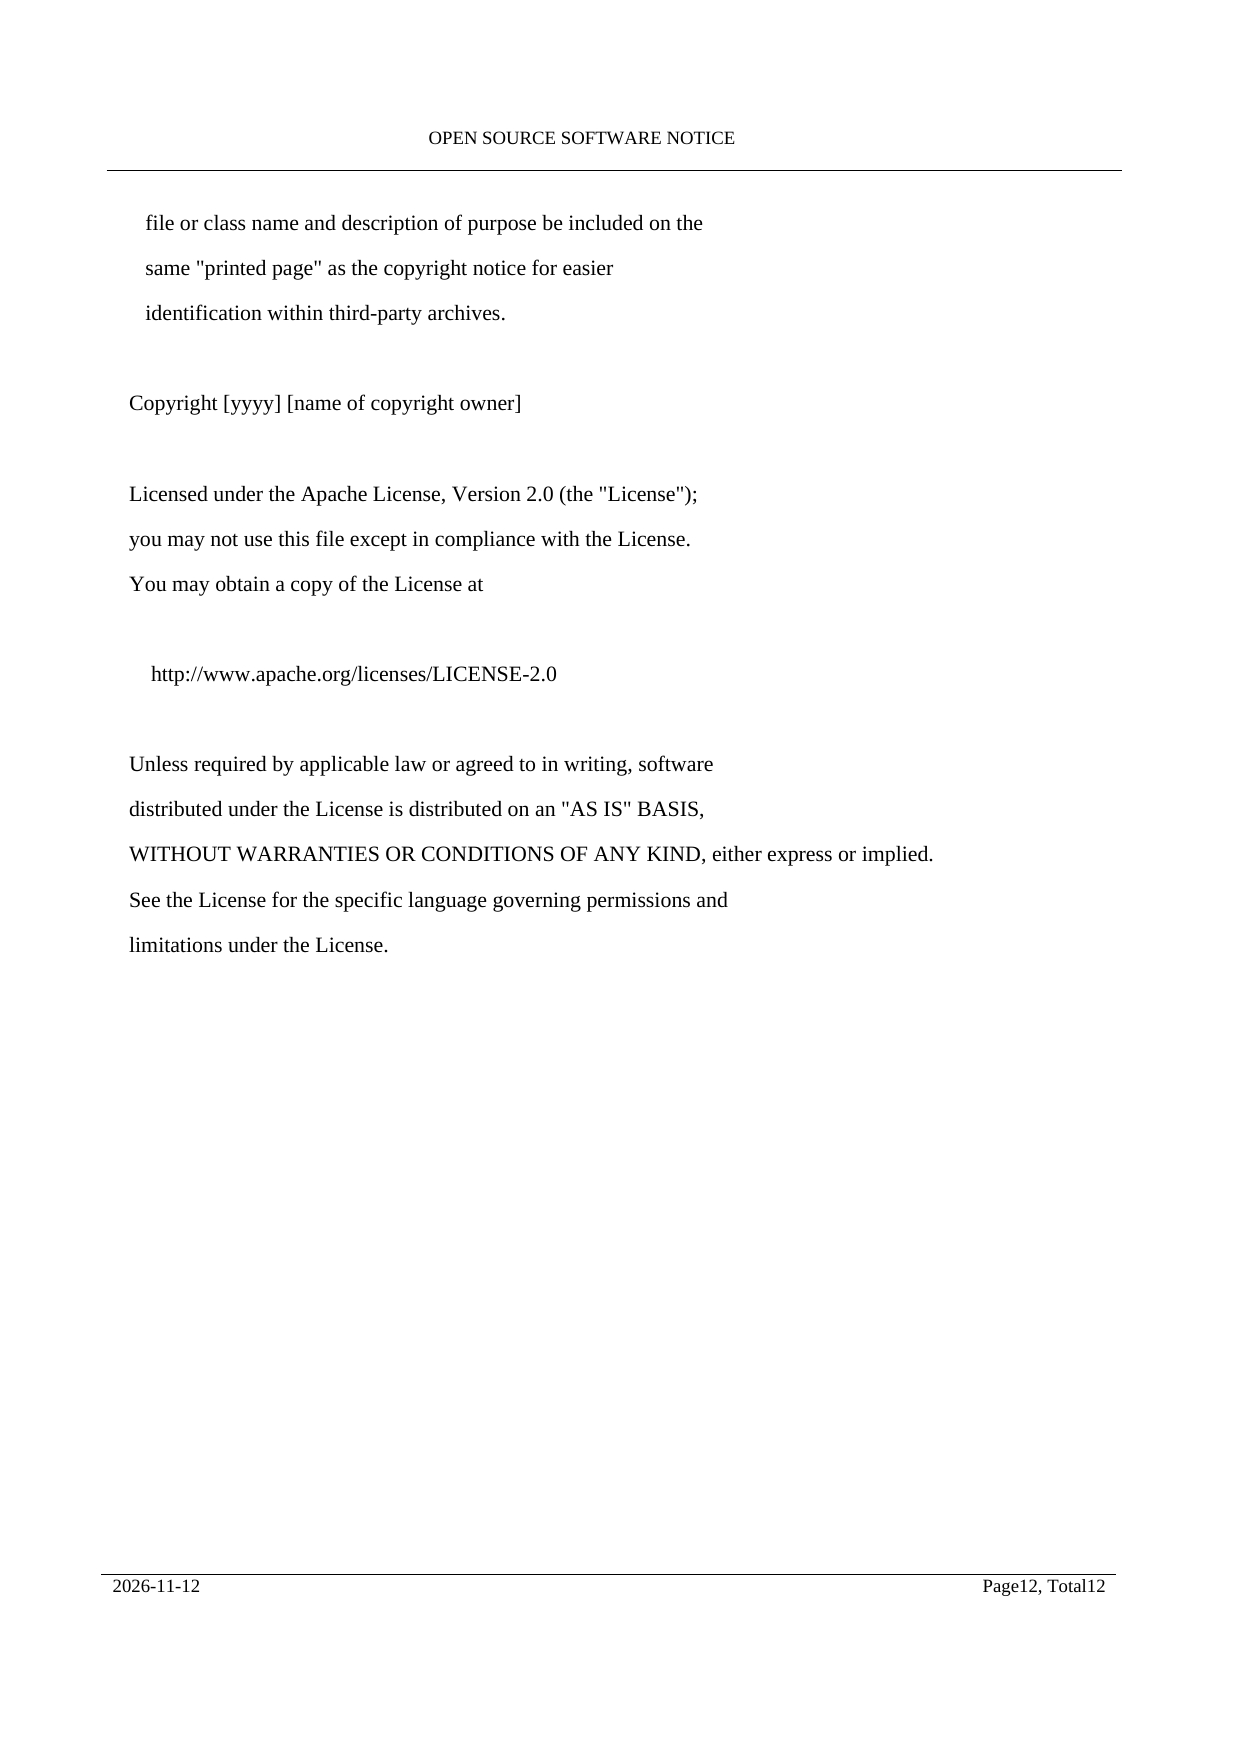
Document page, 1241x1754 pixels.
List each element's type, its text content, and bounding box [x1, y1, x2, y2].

text Licensed under the Apache License, Version 2.0 (the "License"); [112, 477, 1128, 509]
text identification within third-party archives. [112, 297, 1128, 329]
text WITHOUT WARRANTIES OR CONDITIONS OF ANY KIND, either express or implied. [112, 838, 1128, 870]
text limitations under the License. [112, 928, 1128, 1009]
text Copyright [yyyy] [name of copyright owner] [112, 387, 1128, 419]
text distributed under the License is distributed on an "AS IS" BASIS, [112, 793, 1128, 825]
text You may obtain a copy of the License at [112, 567, 1128, 600]
text same "printed page" as the copyright notice for easier [112, 251, 1128, 284]
text http://www.apache.org/licenses/LICENSE-2.0 [112, 657, 1128, 690]
text file or class name and description of purpose be included on the [112, 206, 1128, 239]
text See the License for the specific language governing permissions and [112, 883, 1128, 915]
text you may not use this file except in compliance with the License. [112, 522, 1128, 554]
text Unless required by applicable law or agreed to in writing, software [112, 748, 1128, 780]
